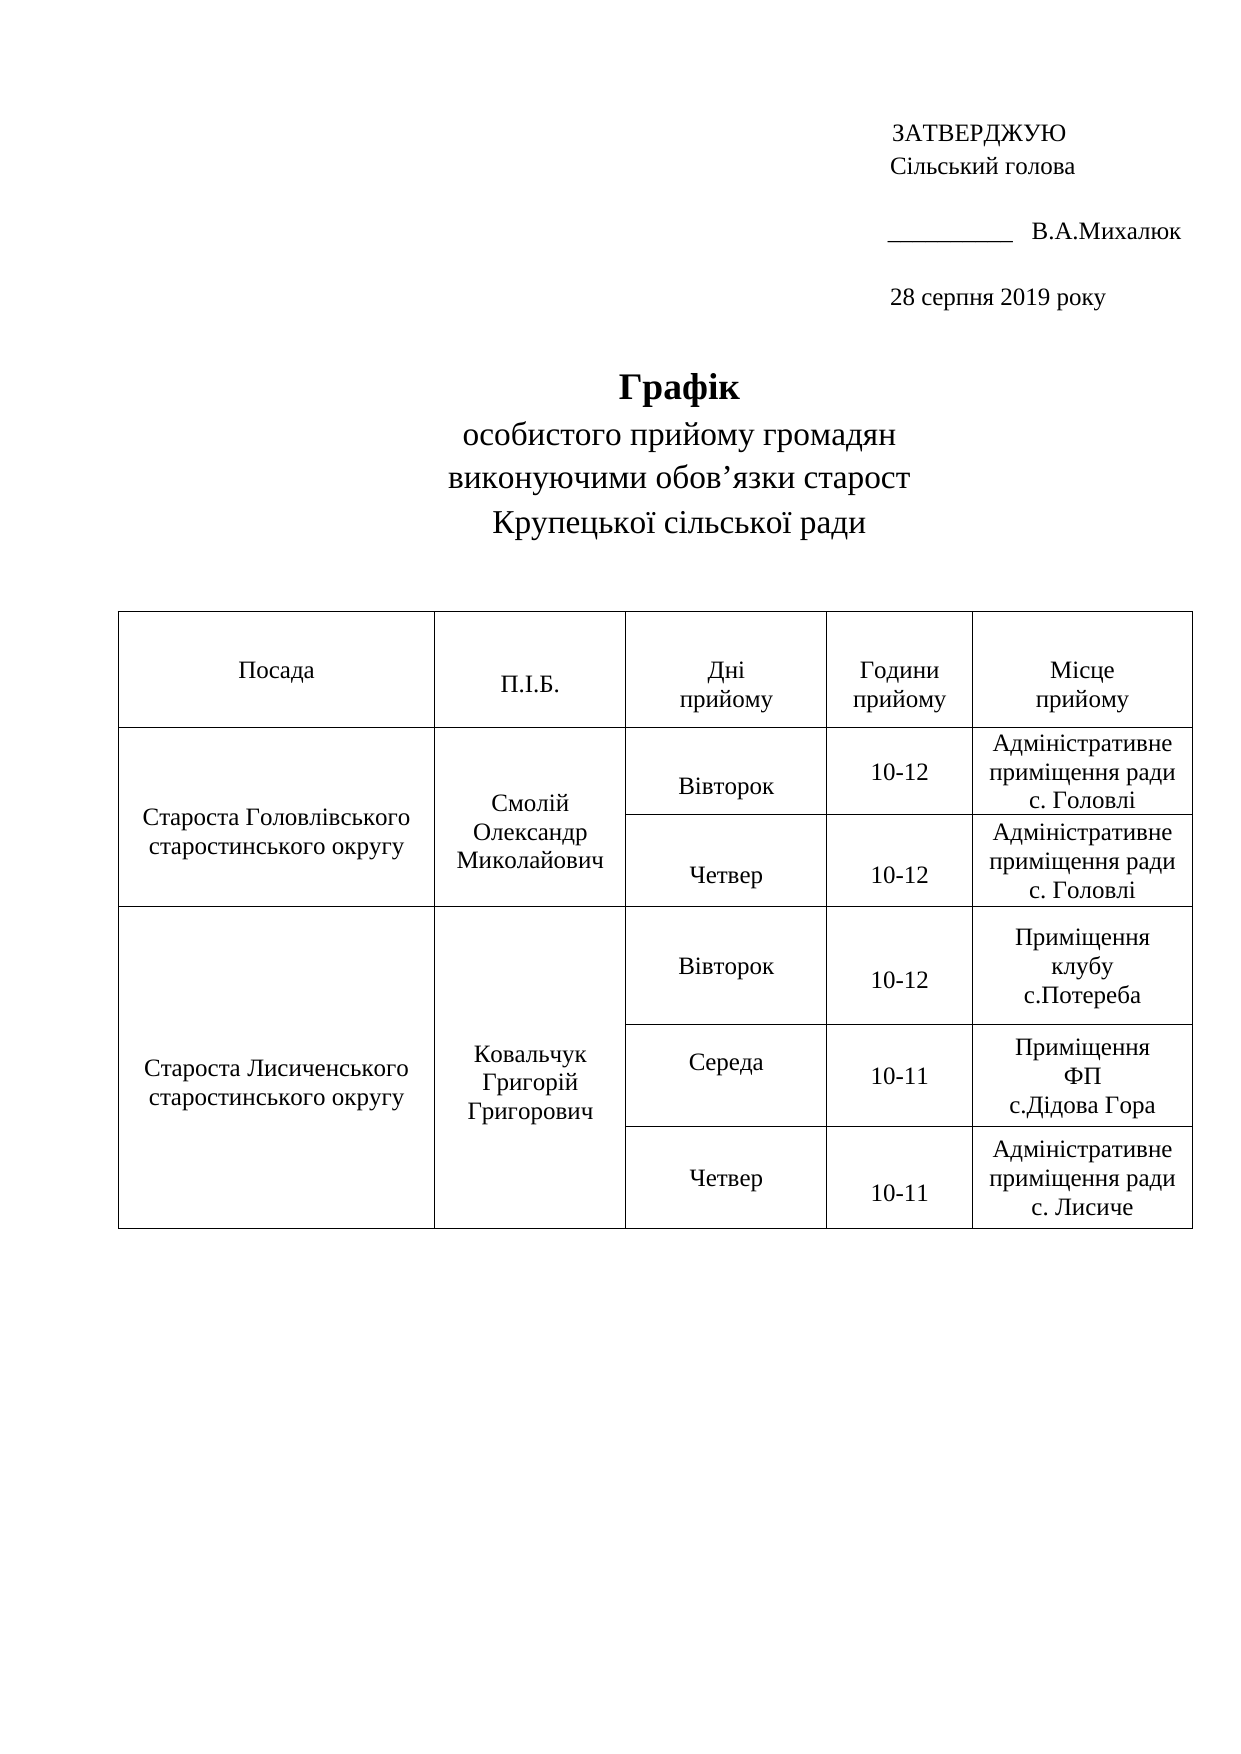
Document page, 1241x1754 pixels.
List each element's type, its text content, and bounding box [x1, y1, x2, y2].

table_cell Четвер [626, 815, 826, 906]
text __________ В.А.Михалюк [177, 216, 1181, 245]
text Сільський голова [177, 151, 1181, 180]
table_cell 10-12 [827, 728, 972, 814]
table_cell 10-12 [827, 907, 972, 1024]
table_cell Ковальчук Григорій Григорович [435, 907, 625, 1228]
table_cell Адміністративне приміщення ради с. Головлі [973, 728, 1192, 814]
table_cell Вівторок [626, 907, 826, 1024]
table_cell Вівторок [626, 728, 826, 814]
table_cell Приміщення клубу с.Потереба [973, 907, 1192, 1024]
table_cell Четвер [626, 1127, 826, 1228]
text особистого прийому громадян [177, 414, 1181, 452]
text виконуючими обов’язки старост [177, 458, 1181, 496]
table_cell Староста Головлівського старостинського округу [119, 728, 434, 906]
table_cell Староста Лисиченського старостинського округу [119, 907, 434, 1228]
table_header П.І.Б. [435, 612, 625, 727]
table_header Місце прийому [973, 612, 1192, 727]
table_header Дні прийому [626, 612, 826, 727]
table_cell Середа [626, 1025, 826, 1126]
table_cell Смолій Олександр Миколайович [435, 728, 625, 906]
table_cell 10-11 [827, 1127, 972, 1228]
text Графік [177, 364, 1181, 407]
table_cell Приміщення ФП с.Дідова Гора [973, 1025, 1192, 1126]
table_header Посада [119, 612, 434, 727]
text ЗАТВЕРДЖУЮ [177, 118, 1181, 147]
table_cell 10-11 [827, 1025, 972, 1126]
table_cell 10-12 [827, 815, 972, 906]
text 28 серпня 2019 року [177, 282, 1181, 310]
table_cell Адміністративне приміщення ради с. Головлі [973, 815, 1192, 906]
table_header Години прийому [827, 612, 972, 727]
text Крупецької сільської ради [177, 502, 1181, 540]
table_cell Адміністративне приміщення ради с. Лисиче [973, 1127, 1192, 1228]
